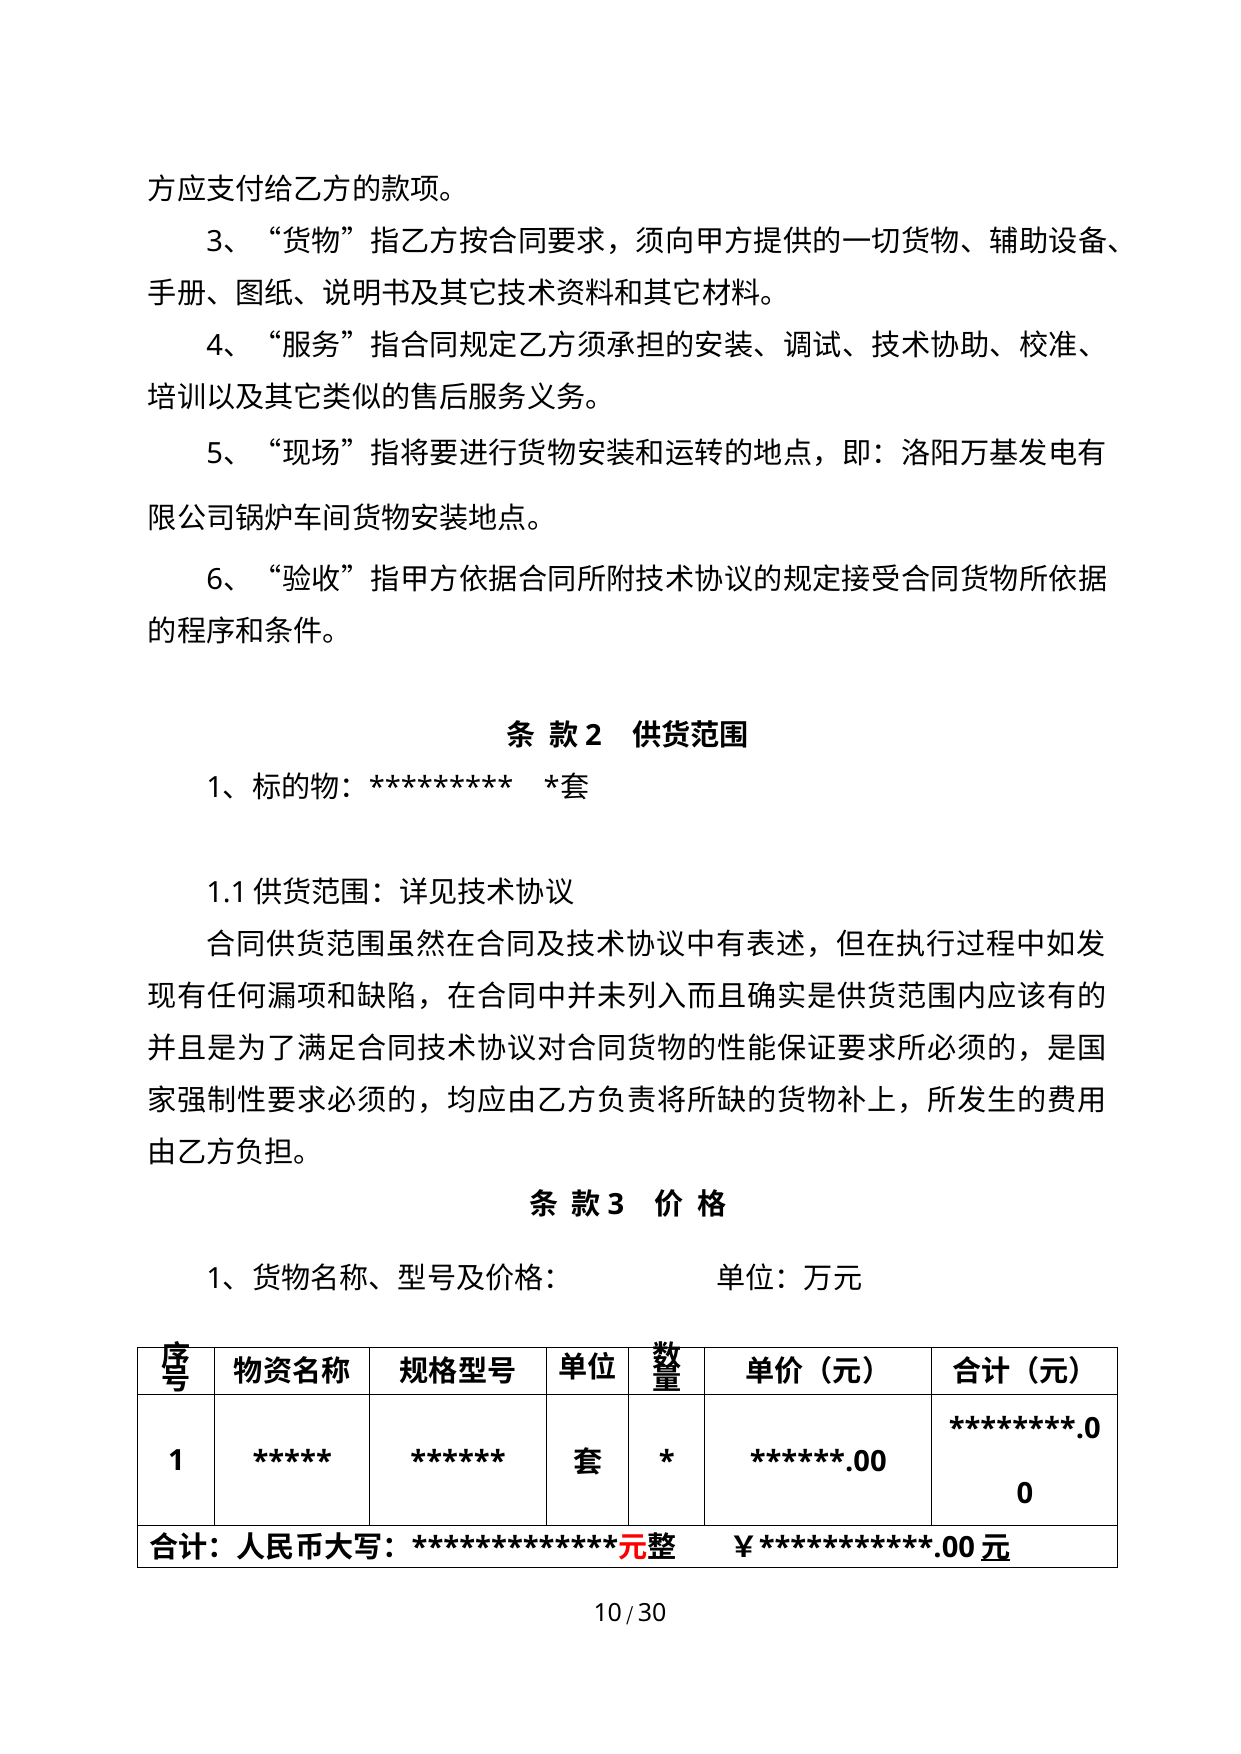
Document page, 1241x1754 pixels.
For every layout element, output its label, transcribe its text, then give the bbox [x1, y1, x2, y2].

table_header 合计（元） [932, 1348, 1117, 1394]
table_cell * [629, 1395, 704, 1525]
table_cell 合计：人民币大写：*************元整 ￥***********.00元 [138, 1526, 1117, 1567]
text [148, 157, 1107, 209]
table_cell ******.00 [705, 1395, 931, 1525]
text 3、“货物”指乙方按合同要求，须向甲方提供的一切货物、辅助设备、手册、图纸、说明书及其它技术资料和其它材料。 [148, 209, 1107, 314]
text 合同供货范围虽然在合同及技术协议中有表述，但在执行过程中如发现有任何漏项和缺陷，在合同中并未列入而且确实是供货范围内应该有的并且是为了满足合同技术协议对合同货物的性能保证要求所必须的，是国家强制性要求必须的，均应由乙方负责将所缺的货物补上，所发生的费用由乙方负担。 [148, 912, 1107, 1173]
table_cell 1 [138, 1395, 214, 1525]
table_cell ****** [370, 1395, 546, 1525]
text 1、标的物：********* *套 [148, 756, 1107, 808]
text 条 款 3 价 格 [148, 1173, 1107, 1225]
table_header 物资名称 [215, 1348, 369, 1394]
text 5、“现场”指将要进行货物安装和运转的地点，即：洛阳万基发电有限公司锅炉车间货物安装地点。 [148, 418, 1107, 548]
text 6、“验收”指甲方依据合同所附技术协议的规定接受合同货物所依据的程序和条件。 [148, 548, 1107, 652]
table_header 单位 [547, 1348, 628, 1394]
table_header 序号 [138, 1348, 214, 1394]
table_cell ***** [215, 1395, 369, 1525]
text 4、“服务”指合同规定乙方须承担的安装、调试、技术协助、校准、培训以及其它类似的售后服务义务。 [148, 314, 1107, 418]
table_cell 套 [547, 1395, 628, 1525]
text 1.1供货范围：详见技术协议 [148, 860, 1107, 912]
table_header 数量 [629, 1348, 704, 1394]
table_header 规格型号 [370, 1348, 546, 1394]
table_cell ********.00 [932, 1395, 1117, 1525]
list 货物名称、型号及价格： 单位：万元 [148, 1254, 1107, 1297]
text 条 款 2 供货范围 [148, 704, 1107, 756]
table_header 单价（元） [705, 1348, 931, 1394]
